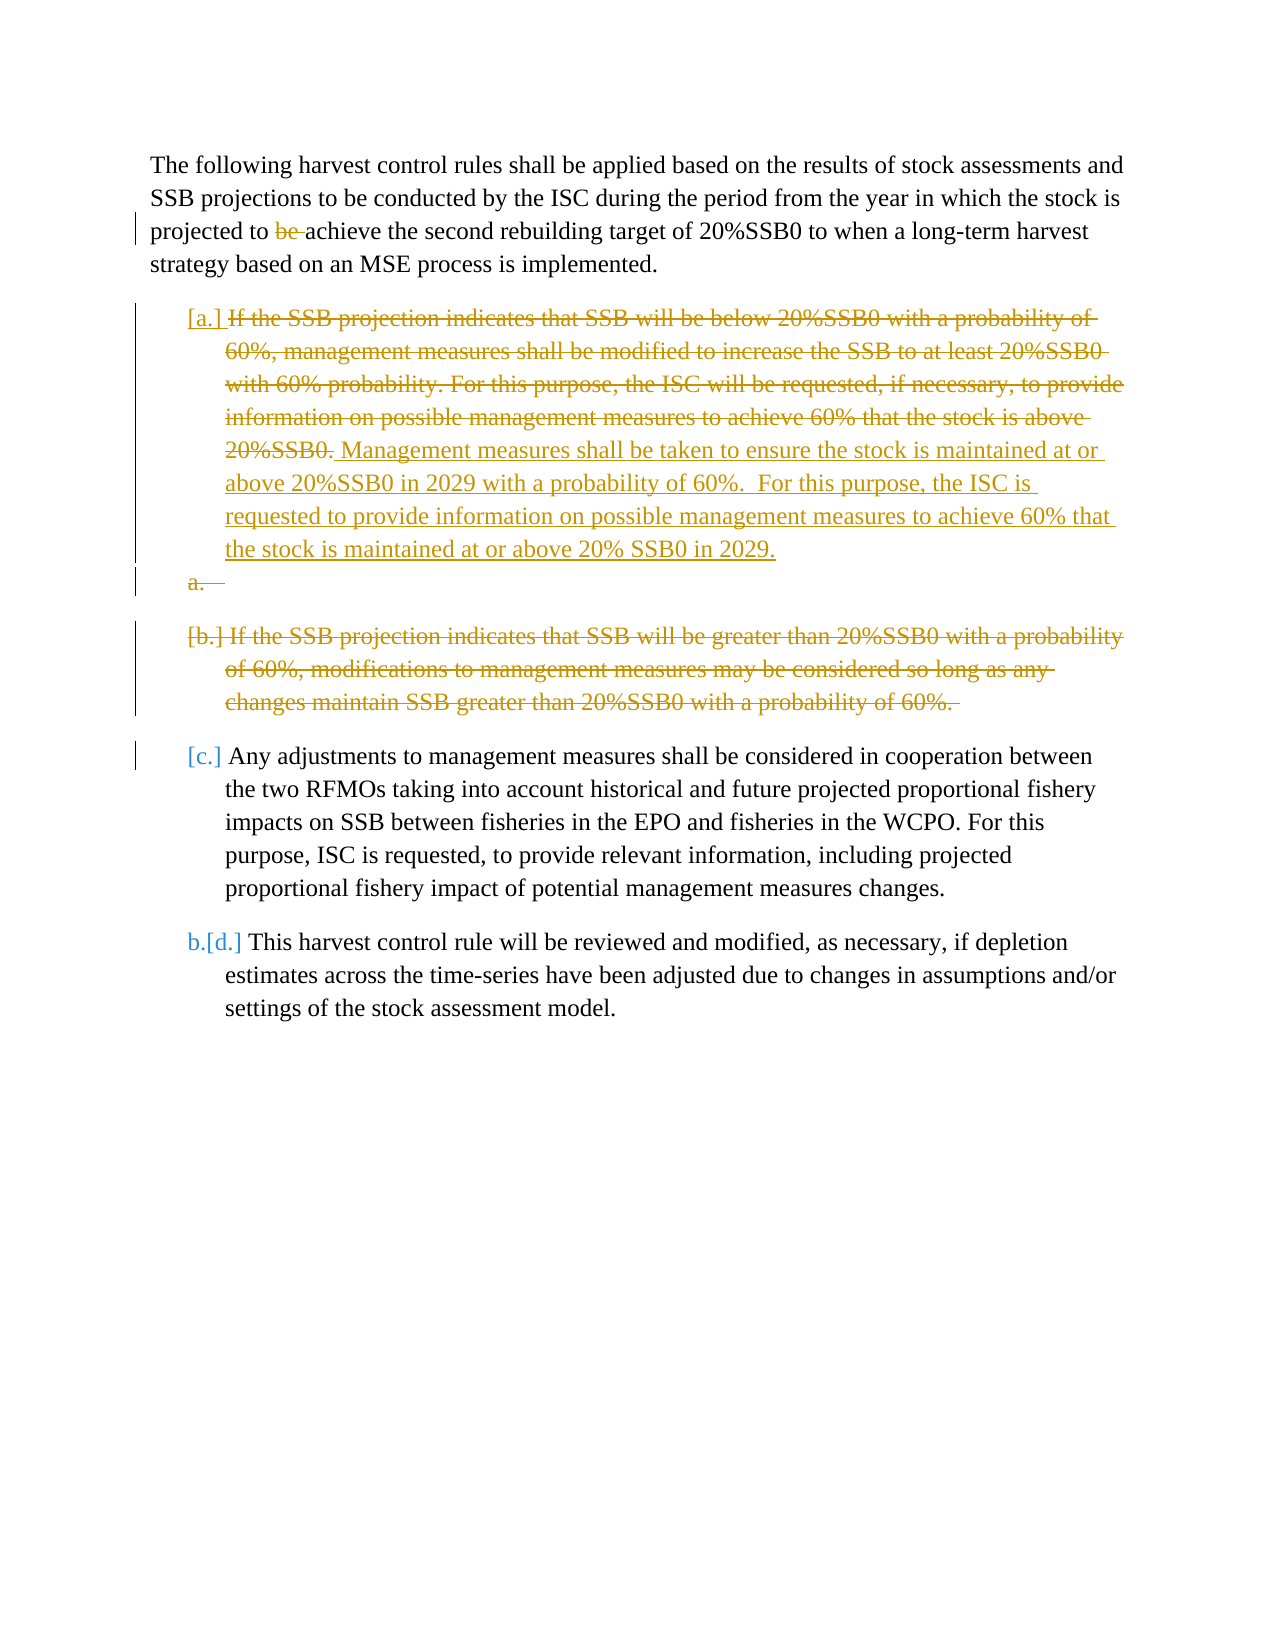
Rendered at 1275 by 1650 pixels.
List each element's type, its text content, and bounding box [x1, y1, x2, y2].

text The following harvest control rules shall be applied based on the results of stock assessments and SSB projections to be conducted by the ISC during the period from the year in which the stock is projected to achieve the second rebuilding target of 20%SSB0 to when a long-term harvest strategy based on an MSE process is implemented. [150, 150, 1125, 278]
list Any adjustments to management measures shall be considered in cooperation between the two RFMOs taking into account historical and future projected proportional fishery impacts on SSB between fisheries in the EPO and fisheries in the WCPO. For this purpose, ISC is requested, to provide relevant information, including projected proportional fishery impact of potential management measures changes. [187, 741, 1125, 902]
list This harvest control rule will be reviewed and modified, as necessary, if depletion estimates across the time-series have been adjusted due to changes in assumptions and/or settings of the stock assessment model. [187, 927, 1125, 1022]
